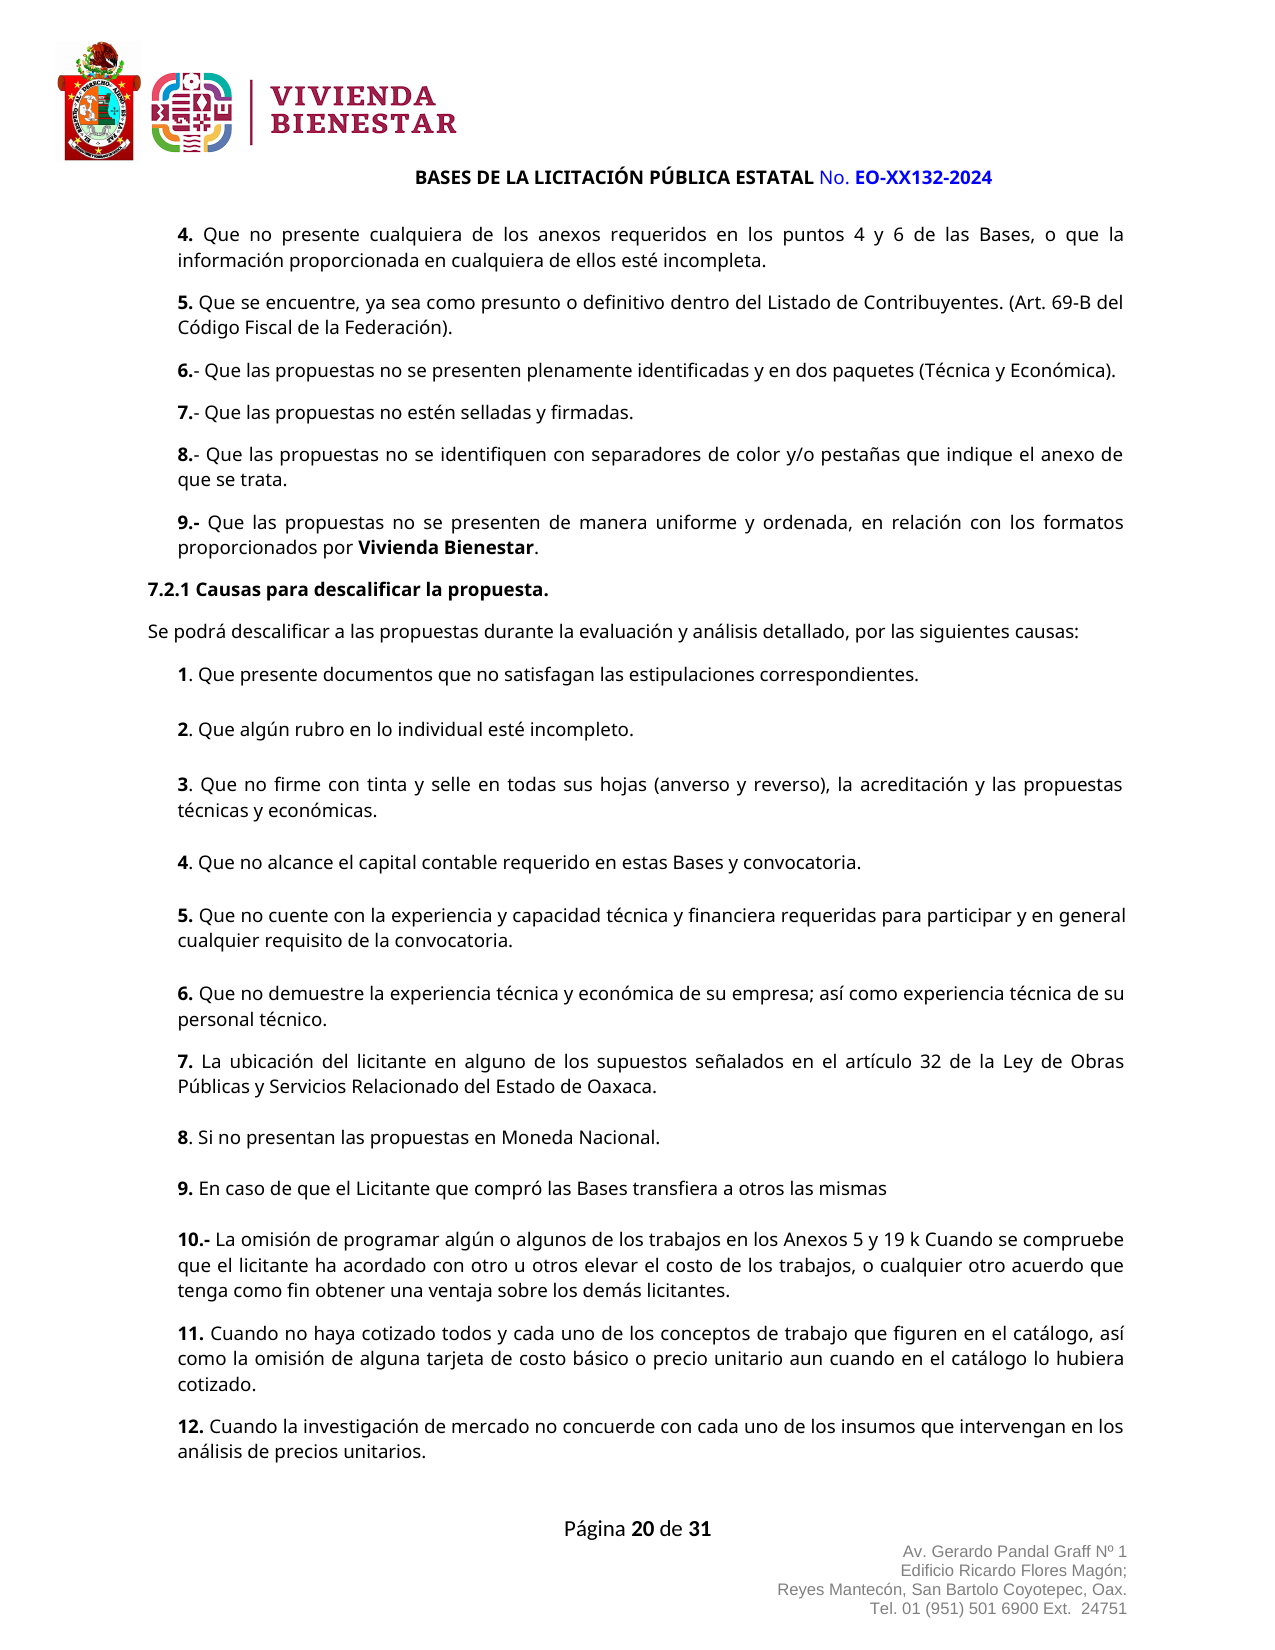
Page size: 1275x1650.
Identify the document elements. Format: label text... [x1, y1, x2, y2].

text 7.- Que las propuestas no estén selladas y firmadas. [177, 399, 1125, 424]
text 3. Que no firme con tinta y selle en todas sus hojas (anverso y reverso), la acreditación y las propuestas técnicas y económicas. [177, 771, 1125, 822]
text 8. Si no presentan las propuestas en Moneda Nacional. [177, 1124, 1125, 1150]
picture [147, 64, 473, 161]
text 8.- Que las propuestas no se identifiquen con separadores de color y/o pestañas que indique el anexo de que se trata. [177, 441, 1125, 492]
text 1. Que presente documentos que no satisfagan las estipulaciones correspondientes. [177, 661, 1125, 687]
text 7.2.1 Causas para descalificar la propuesta. [148, 577, 1125, 602]
text 6.- Que las propuestas no se presenten plenamente identificadas y en dos paquetes (Técnica y Económica). [177, 357, 1125, 382]
text 7. La ubicación del licitante en alguno de los supuestos señalados en el artículo 32 de la Ley de Obras Públicas y Servicios Relacionado del Estado de Oaxaca. [177, 1048, 1125, 1099]
text 5. Que se encuentre, ya sea como presunto o definitivo dentro del Listado de Contribuyentes. (Art. 69-B del Código Fiscal de la Federación). [177, 289, 1125, 340]
text 6. Que no demuestre la experiencia técnica y económica de su empresa; así como experiencia técnica de su personal técnico. [177, 980, 1125, 1031]
text 5. Que no cuente con la experiencia y capacidad técnica y financiera requeridas para participar y en general cualquier requisito de la convocatoria. [177, 902, 1127, 953]
text 4. Que no presente cualquiera de los anexos requeridos en los puntos 4 y 6 de las Bases, o que la información proporcionada en cualquiera de ellos esté incompleta. [177, 221, 1125, 272]
text 11. Cuando no haya cotizado todos y cada uno de los conceptos de trabajo que figuren en el catálogo, así como la omisión de alguna tarjeta de costo básico o precio unitario aun cuando en el catálogo lo hubiera cotizado. [177, 1320, 1125, 1396]
text 10.- La omisión de programar algún o algunos de los trabajos en los Anexos 5 y 19 k Cuando se compruebe que el licitante ha acordado con otro u otros elevar el costo de los trabajos, o cualquier otro acuerdo que tenga como fin obtener una ventaja sobre los demás licitantes. [177, 1227, 1125, 1303]
picture [55, 41, 143, 163]
text 4. Que no alcance el capital contable requerido en estas Bases y convocatoria. [177, 849, 1127, 875]
text 12. Cuando la investigación de mercado no concuerde con cada uno de los insumos que intervengan en los análisis de precios unitarios. [177, 1413, 1125, 1464]
text Se podrá descalificar a las propuestas durante la evaluación y análisis detallado, por las siguientes causas: [148, 619, 1125, 644]
text 9.- Que las propuestas no se presenten de manera uniforme y ordenada, en relación con los formatos proporcionados por Vivienda Bienestar. [177, 509, 1125, 560]
text 9. En caso de que el Licitante que compró las Bases transfiera a otros las mismas [177, 1176, 1098, 1201]
text 2. Que algún rubro en lo individual esté incompleto. [177, 716, 1125, 742]
